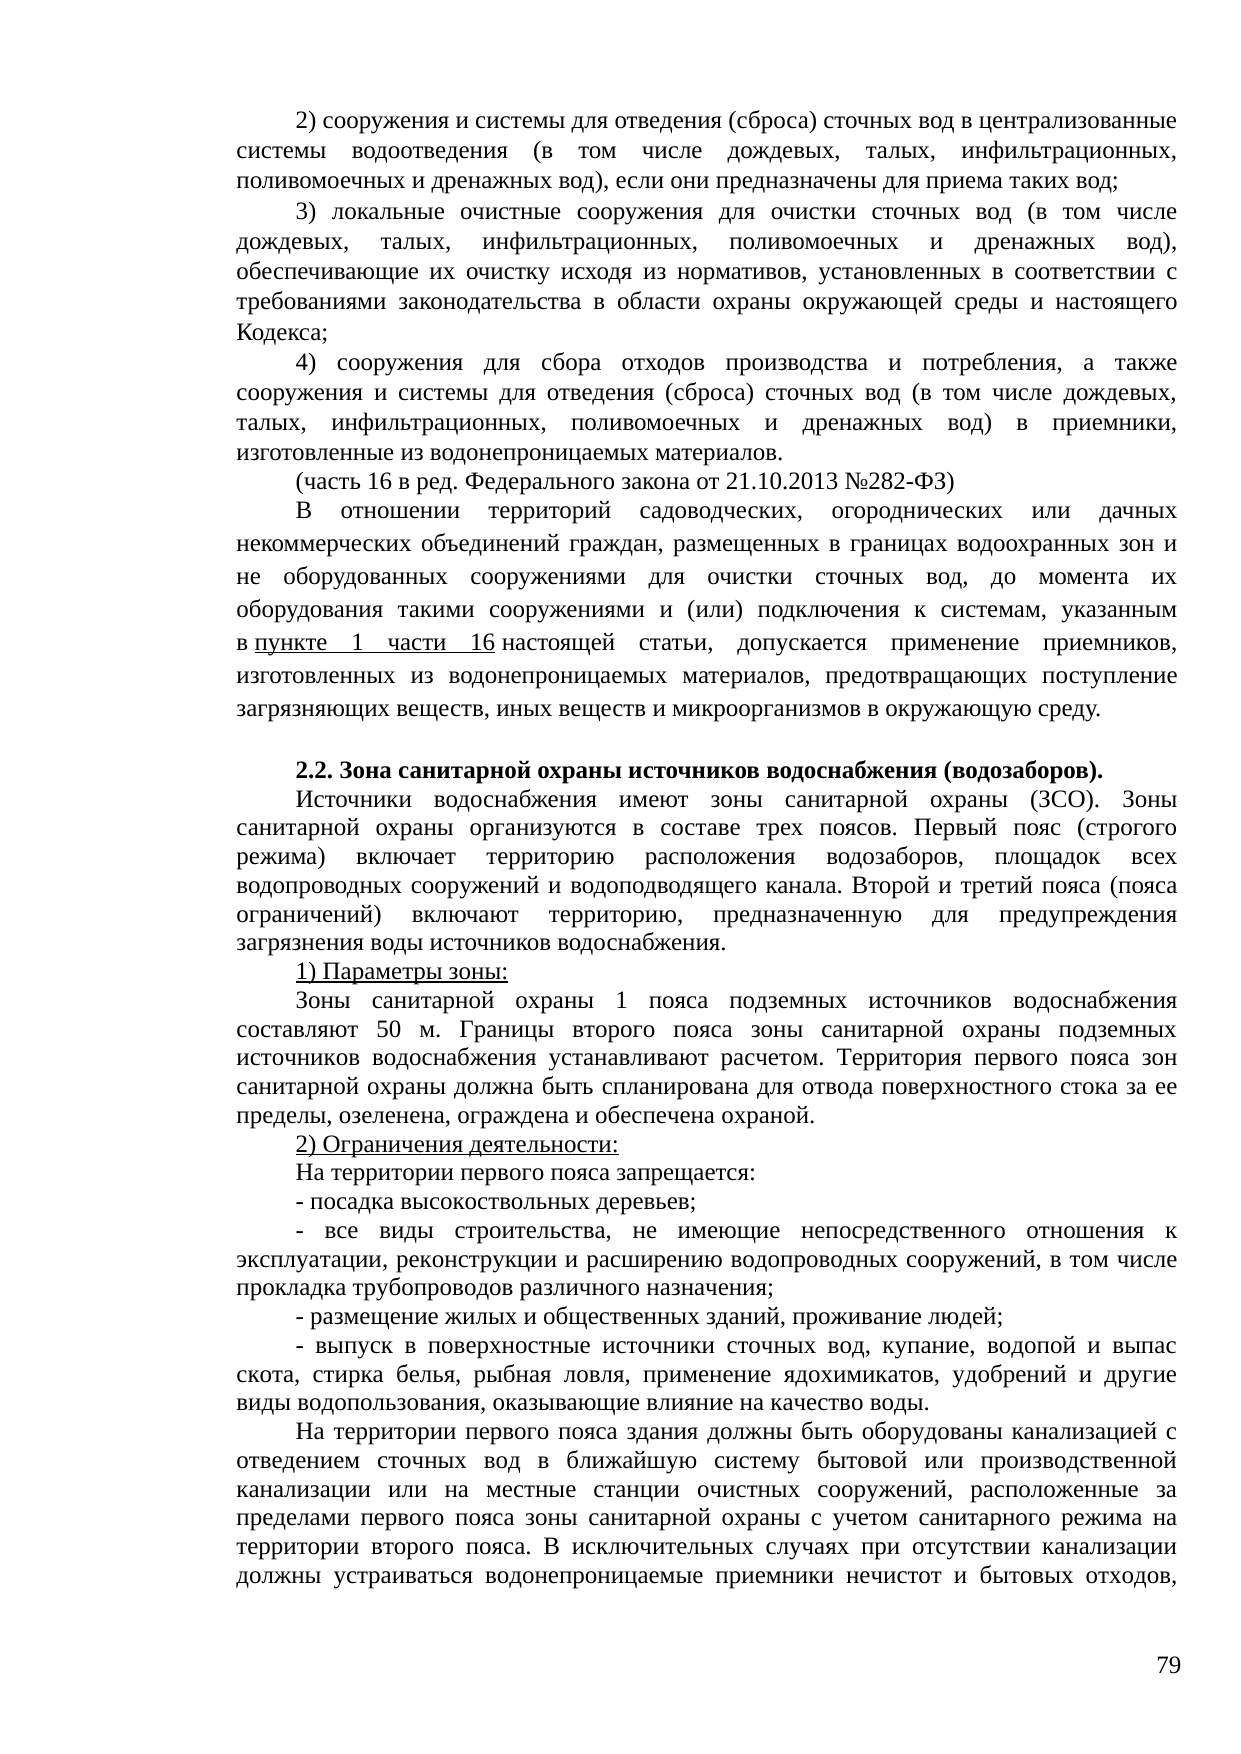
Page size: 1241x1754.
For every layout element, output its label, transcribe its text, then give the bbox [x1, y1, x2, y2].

text 2) сооружения и системы для отведения (сброса) сточных вод в централизованные системы водоотведения (в том числе дождевых, талых, инфильтрационных, поливомоечных и дренажных вод), если они предназначены для приема таких вод; [236, 104, 1178, 194]
text Источники водоснабжения имеют зоны санитарной охраны (ЗСО). Зоны санитарной охраны организуются в составе трех поясов. Первый пояс (строгого режима) включает территорию расположения водозаборов, площадок всех водопроводных сооружений и водоподводящего канала. Второй и третий пояса (пояса ограничений) включают территорию, предназначенную для предупреждения загрязнения воды источников водоснабжения. [236, 784, 1178, 956]
text - посадка высокоствольных деревьев; [236, 1186, 1178, 1215]
text - размещение жилых и общественных зданий, проживание людей; [236, 1301, 1178, 1330]
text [236, 1416, 1178, 1589]
text 4) сооружения для сбора отходов производства и потребления, а также сооружения и системы для отведения (сброса) сточных вод (в том числе дождевых, талых, инфильтрационных, поливомоечных и дренажных вод) в приемники, изготовленные из водонепроницаемых материалов. [236, 345, 1178, 466]
text 2) Ограничения деятельности: [236, 1129, 1178, 1157]
text На территории первого пояса запрещается: [236, 1157, 1178, 1186]
text 2.2. Зона санитарной охраны источников водоснабжения (водозаборов). [236, 755, 1178, 784]
text В отношении территорий садоводческих, огороднических или дачных некоммерческих объединений граждан, размещенных в границах водоохранных зон и не оборудованных сооружениями для очистки сточных вод, до момента их оборудования такими сооружениями и (или) подключения к системам, указанным в пункте 1 части 16 настоящей статьи, допускается применение приемников, изготовленных из водонепроницаемых материалов, предотвращающих поступление загрязняющих веществ, иных веществ и микроорганизмов в окружающую среду. [236, 495, 1178, 722]
text (часть 16 в ред. Федерального закона от 21.10.2013 №282-ФЗ) [236, 466, 1178, 495]
text Зоны санитарной охраны 1 пояса подземных источников водоснабжения составляют . Границы второго пояса зоны санитарной охраны подземных источников водоснабжения устанавливают расчетом. Территория первого пояса зон санитарной охраны должна быть спланирована для отвода поверхностного стока за ее пределы, озеленена, ограждена и обеспечена охраной. [236, 985, 1178, 1129]
text - все виды строительства, не имеющие непосредственного отношения к эксплуатации, реконструкции и расширению водопроводных сооружений, в том числе прокладка трубопроводов различного назначения; [236, 1215, 1178, 1301]
text 1) Параметры зоны: [236, 956, 1178, 985]
text - выпуск в поверхностные источники сточных вод, купание, водопой и выпас скота, стирка белья, рыбная ловля, применение ядохимикатов, удобрений и другие виды водопользования, оказывающие влияние на качество воды. [236, 1330, 1178, 1416]
text 3) локальные очистные сооружения для очистки сточных вод (в том числе дождевых, талых, инфильтрационных, поливомоечных и дренажных вод), обеспечивающие их очистку исходя из нормативов, установленных в соответствии с требованиями законодательства в области охраны окружающей среды и настоящего Кодекса; [236, 194, 1178, 345]
